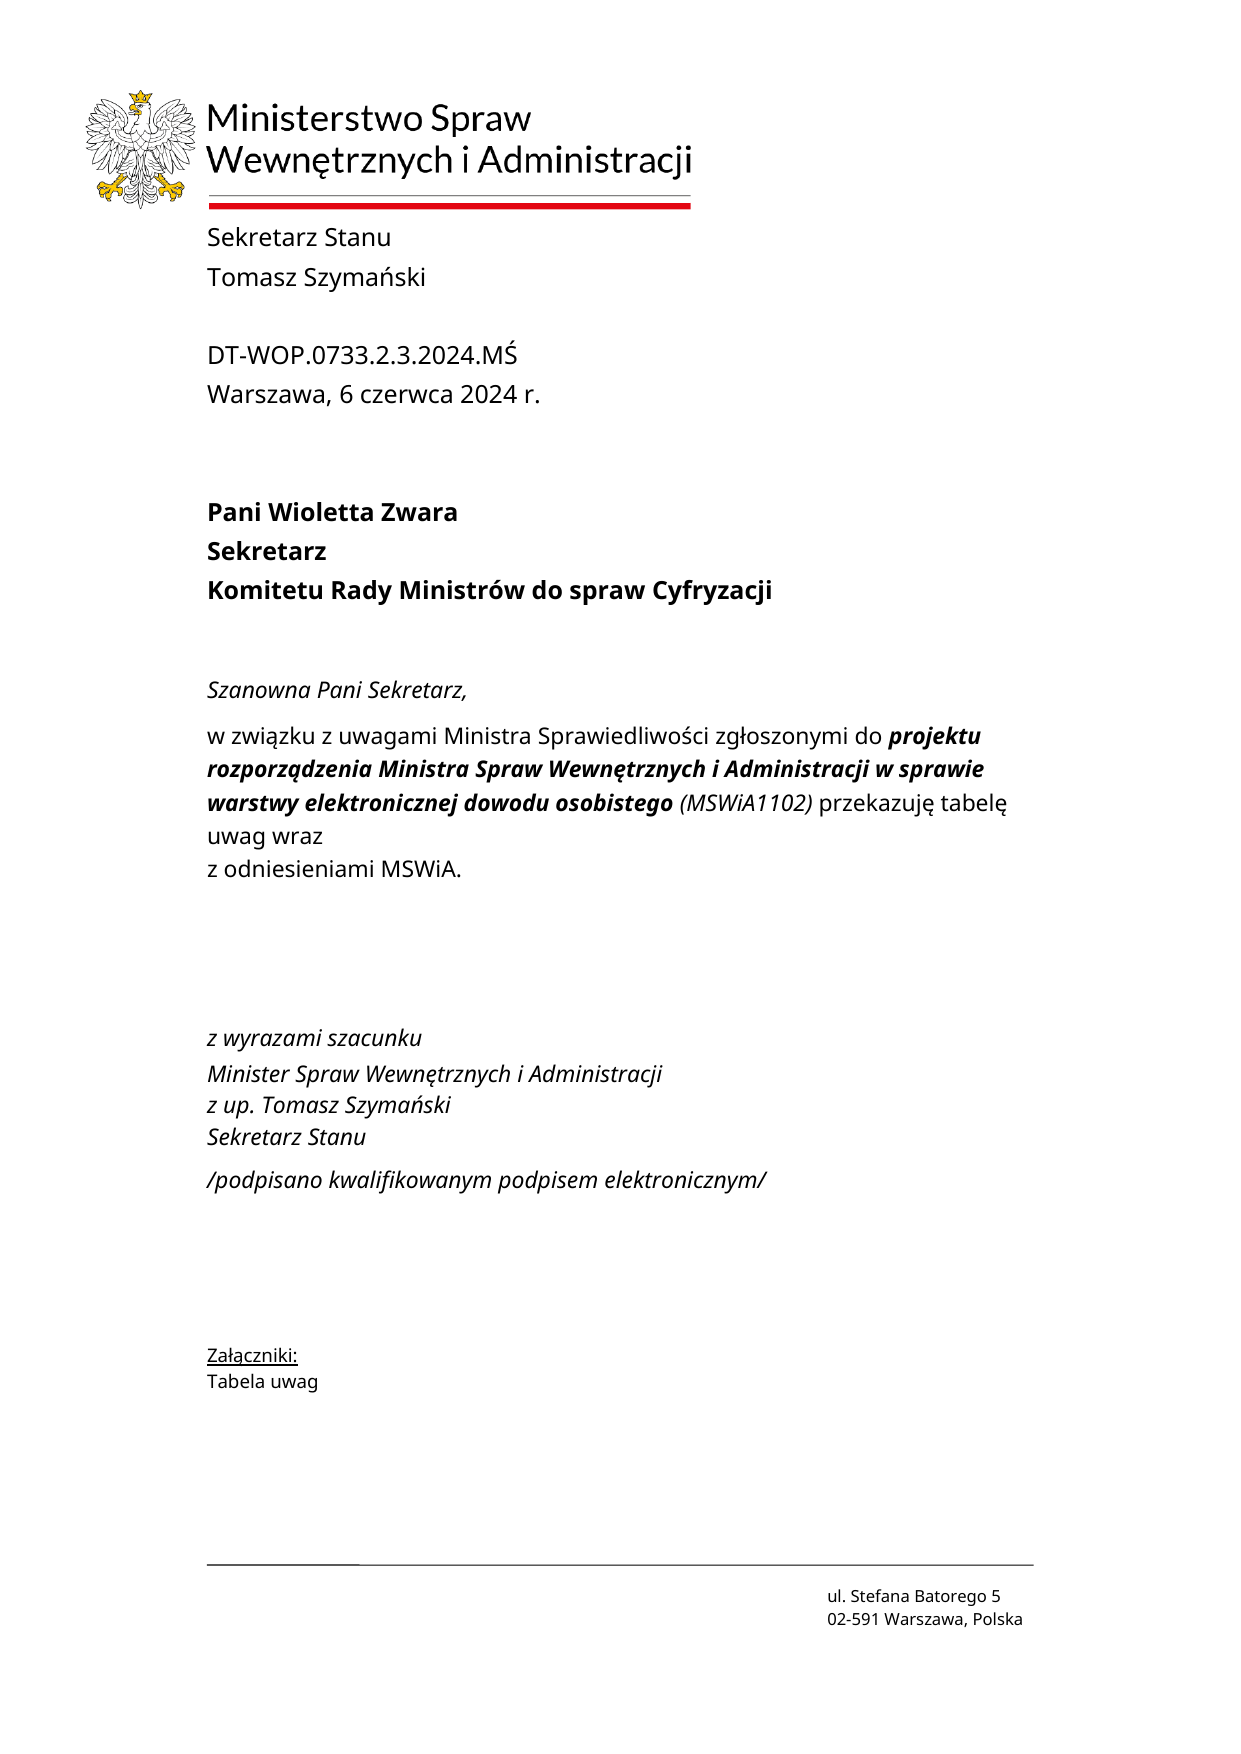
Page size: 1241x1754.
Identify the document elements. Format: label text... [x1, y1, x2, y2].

text Tabela uwag [207, 1368, 1033, 1393]
picture [76, 81, 699, 216]
text Warszawa, 6 czerwca 2024 r. [207, 377, 1033, 411]
text Sekretarz Stanu [207, 220, 1033, 254]
text /podpisano kwalifikowanym podpisem elektronicznym/ [207, 1164, 1033, 1196]
text DT-WOP.0733.2.3.2024.MŚ [207, 338, 1033, 372]
text Pani Wioletta Zwara [207, 494, 1033, 528]
text Minister Spraw Wewnętrznych i Administracji z up. Tomasz Szymański Sekretarz Stanu [207, 1058, 1033, 1152]
text z wyrazami szacunku [207, 1022, 1033, 1053]
text Komitetu Rady Ministrów do spraw Cyfryzacji [207, 573, 1033, 607]
text Sekretarz [207, 533, 1033, 567]
text Załączniki: [207, 1342, 1033, 1368]
text Tomasz Szymański [207, 259, 1033, 293]
text w związku z uwagami Ministra Sprawiedliwości zgłoszonymi do projektu rozporządzenia Ministra Spraw Wewnętrznych i Administracji w sprawie warstwy elektronicznej dowodu osobistego (MSWiA1102) przekazuję tabelę uwag wraz z odniesieniami MSWiA. [207, 718, 1033, 885]
text Szanowna Pani Sekretarz, [207, 674, 1033, 706]
